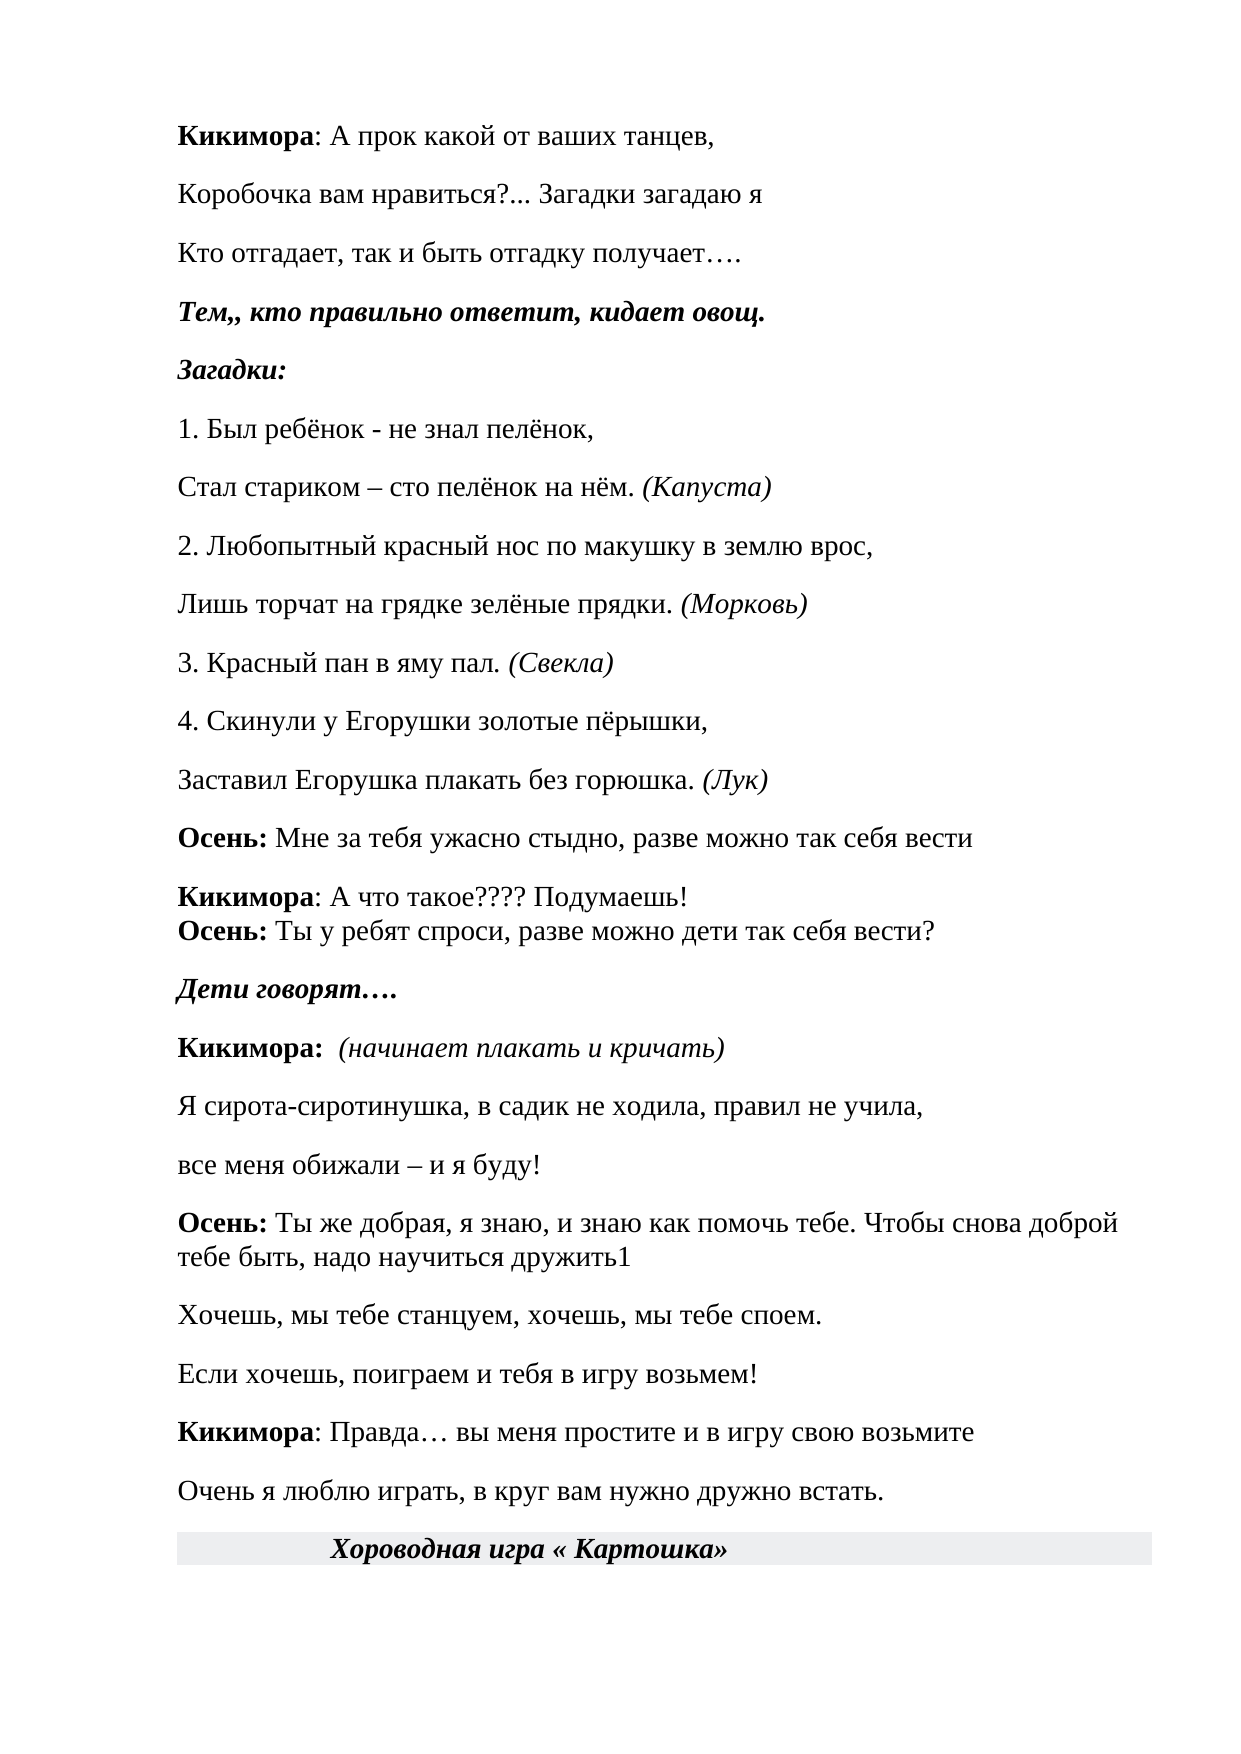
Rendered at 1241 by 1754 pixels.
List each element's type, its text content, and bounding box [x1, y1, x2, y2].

text Я сирота-сиротинушка, в садик не ходила, правил не учила, [177, 1088, 1152, 1122]
text Если хочешь, поиграем и тебя в игру возьмем! [177, 1356, 1152, 1389]
text Кикимора: А что такое???? Подумаешь! [177, 879, 1152, 913]
text все меня обижали – и я буду! [177, 1147, 1152, 1180]
text Кикимора: Правда… вы меня простите и в игру свою возьмите [177, 1414, 1152, 1448]
text Хочешь, мы тебе станцуем, хочешь, мы тебе споем. [177, 1297, 1152, 1331]
text 3. Красный пан в яму пал. (Свекла) [177, 645, 1152, 678]
text Дети говорят…. [177, 971, 1152, 1005]
text Тем,, кто правильно ответит, кидает овощ. [177, 294, 1152, 327]
text Стал стариком – сто пелёнок на нём. (Капуста) [177, 469, 1152, 503]
text 2. Любопытный красный нос по макушку в землю врос, [177, 528, 1152, 561]
text Осень: Мне за тебя ужасно стыдно, разве можно так себя вести [177, 821, 1152, 854]
text Осень: Ты у ребят спроси, разве можно дети так себя вести? [177, 913, 1152, 946]
text Загадки: [177, 352, 1152, 386]
text Коробочка вам нравиться?... Загадки загадаю я [177, 177, 1152, 210]
text Осень: Ты же добрая, я знаю, и знаю как помочь тебе. Чтобы снова доброй тебе быть, надо научиться дружить1 [177, 1205, 1152, 1272]
text Кикимора: А прок какой от ваших танцев, [177, 118, 1152, 152]
text Лишь торчат на грядке зелёные прядки. (Морковь) [177, 586, 1152, 620]
text Очень я люблю играть, в круг вам нужно дружно встать. [177, 1473, 1152, 1507]
text Заставил Егорушка плакать без горюшка. (Лук) [177, 762, 1152, 796]
text Хороводная игра « Картошка» [177, 1532, 1152, 1565]
text Кто отгадает, так и быть отгадку получает…. [177, 235, 1152, 269]
text 4. Скинули у Егорушки золотые пёрышки, [177, 703, 1152, 737]
text 1. Был ребёнок - не знал пелёнок, [177, 411, 1152, 444]
text Кикимора: (начинает плакать и кричать) [177, 1030, 1152, 1063]
